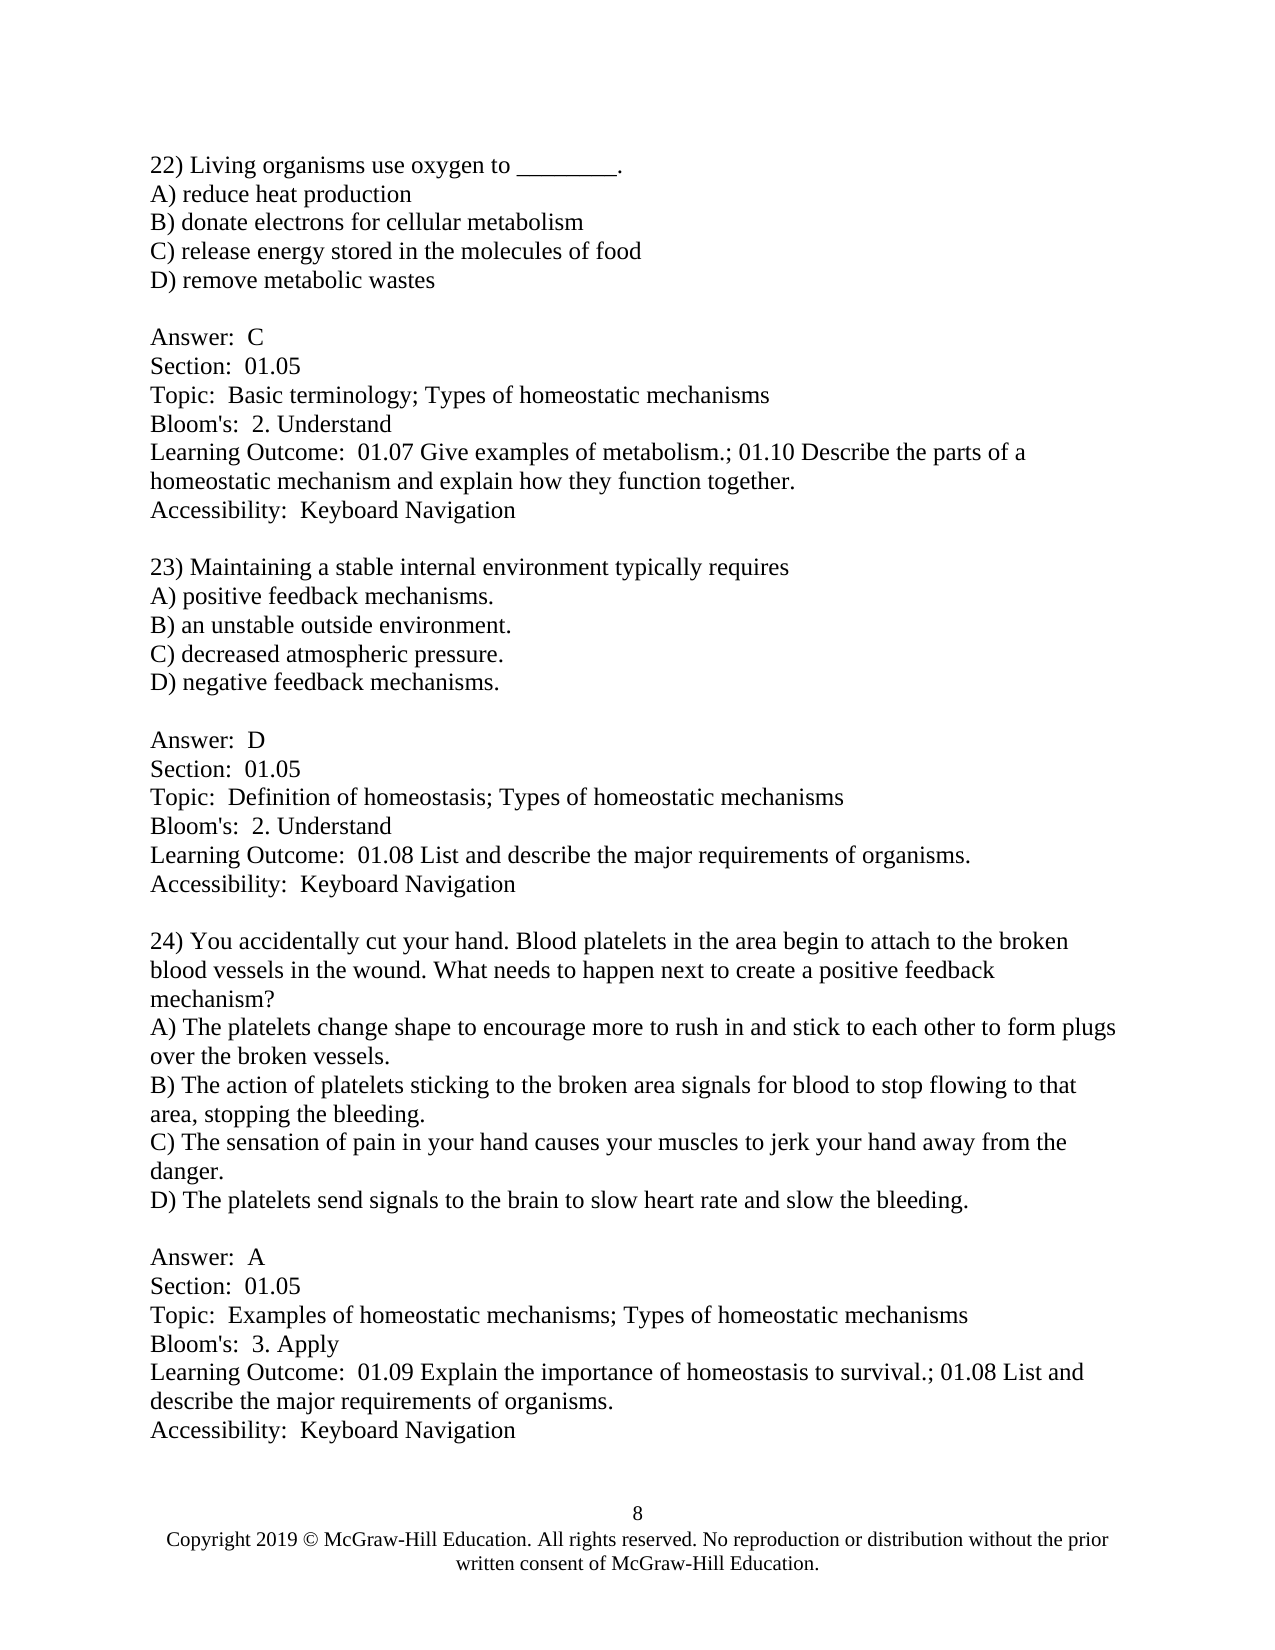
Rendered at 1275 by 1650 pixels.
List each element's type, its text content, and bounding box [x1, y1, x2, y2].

text Section: 01.05 [150, 754, 1125, 782]
text D) remove metabolic wastes [150, 265, 1125, 294]
text C) release energy stored in the molecules of food [150, 236, 1125, 265]
text 24) You accidentally cut your hand. Blood platelets in the area begin to attach to the broken blood vessels in the wound. What needs to happen next to create a positive feedback mechanism? [150, 926, 1125, 1012]
text Bloom's: 3. Apply [150, 1329, 1125, 1357]
text A) positive feedback mechanisms. [150, 581, 1125, 610]
text Accessibility: Keyboard Navigation [150, 495, 1125, 524]
text Accessibility: Keyboard Navigation [150, 1415, 1125, 1444]
text B) an unstable outside environment. [150, 610, 1125, 639]
text 22) Living organisms use oxygen to ________. [150, 150, 1125, 179]
text Section: 01.05 [150, 351, 1125, 380]
text Learning Outcome: 01.07 Give examples of metabolism.; 01.10 Describe the parts of a homeostatic mechanism and explain how they function together. [150, 437, 1125, 495]
text B) The action of platelets sticking to the broken area signals for blood to stop flowing to that area, stopping the bleeding. [150, 1070, 1125, 1127]
text Bloom's: 2. Understand [150, 811, 1125, 840]
text Topic: Examples of homeostatic mechanisms; Types of homeostatic mechanisms [150, 1300, 1125, 1329]
text 23) Maintaining a stable internal environment typically requires [150, 552, 1125, 581]
text A) The platelets change shape to encourage more to rush in and stick to each other to form plugs over the broken vessels. [150, 1012, 1125, 1070]
text Topic: Definition of homeostasis; Types of homeostatic mechanisms [150, 782, 1125, 811]
text C) decreased atmospheric pressure. [150, 639, 1125, 667]
text Topic: Basic terminology; Types of homeostatic mechanisms [150, 380, 1125, 409]
text D) negative feedback mechanisms. [150, 667, 1125, 696]
text B) donate electrons for cellular metabolism [150, 207, 1125, 236]
text D) The platelets send signals to the brain to slow heart rate and slow the bleeding. [150, 1185, 1125, 1214]
text Accessibility: Keyboard Navigation [150, 869, 1125, 897]
text Answer: C [150, 322, 1125, 351]
text Learning Outcome: 01.08 List and describe the major requirements of organisms. [150, 840, 1125, 869]
text Bloom's: 2. Understand [150, 409, 1125, 437]
text A) reduce heat production [150, 179, 1125, 207]
text Answer: A [150, 1242, 1125, 1271]
text C) The sensation of pain in your hand causes your muscles to jerk your hand away from the danger. [150, 1127, 1125, 1185]
text Learning Outcome: 01.09 Explain the importance of homeostasis to survival.; 01.08 List and describe the major requirements of organisms. [150, 1357, 1125, 1415]
text Answer: D [150, 725, 1125, 754]
text Section: 01.05 [150, 1271, 1125, 1300]
